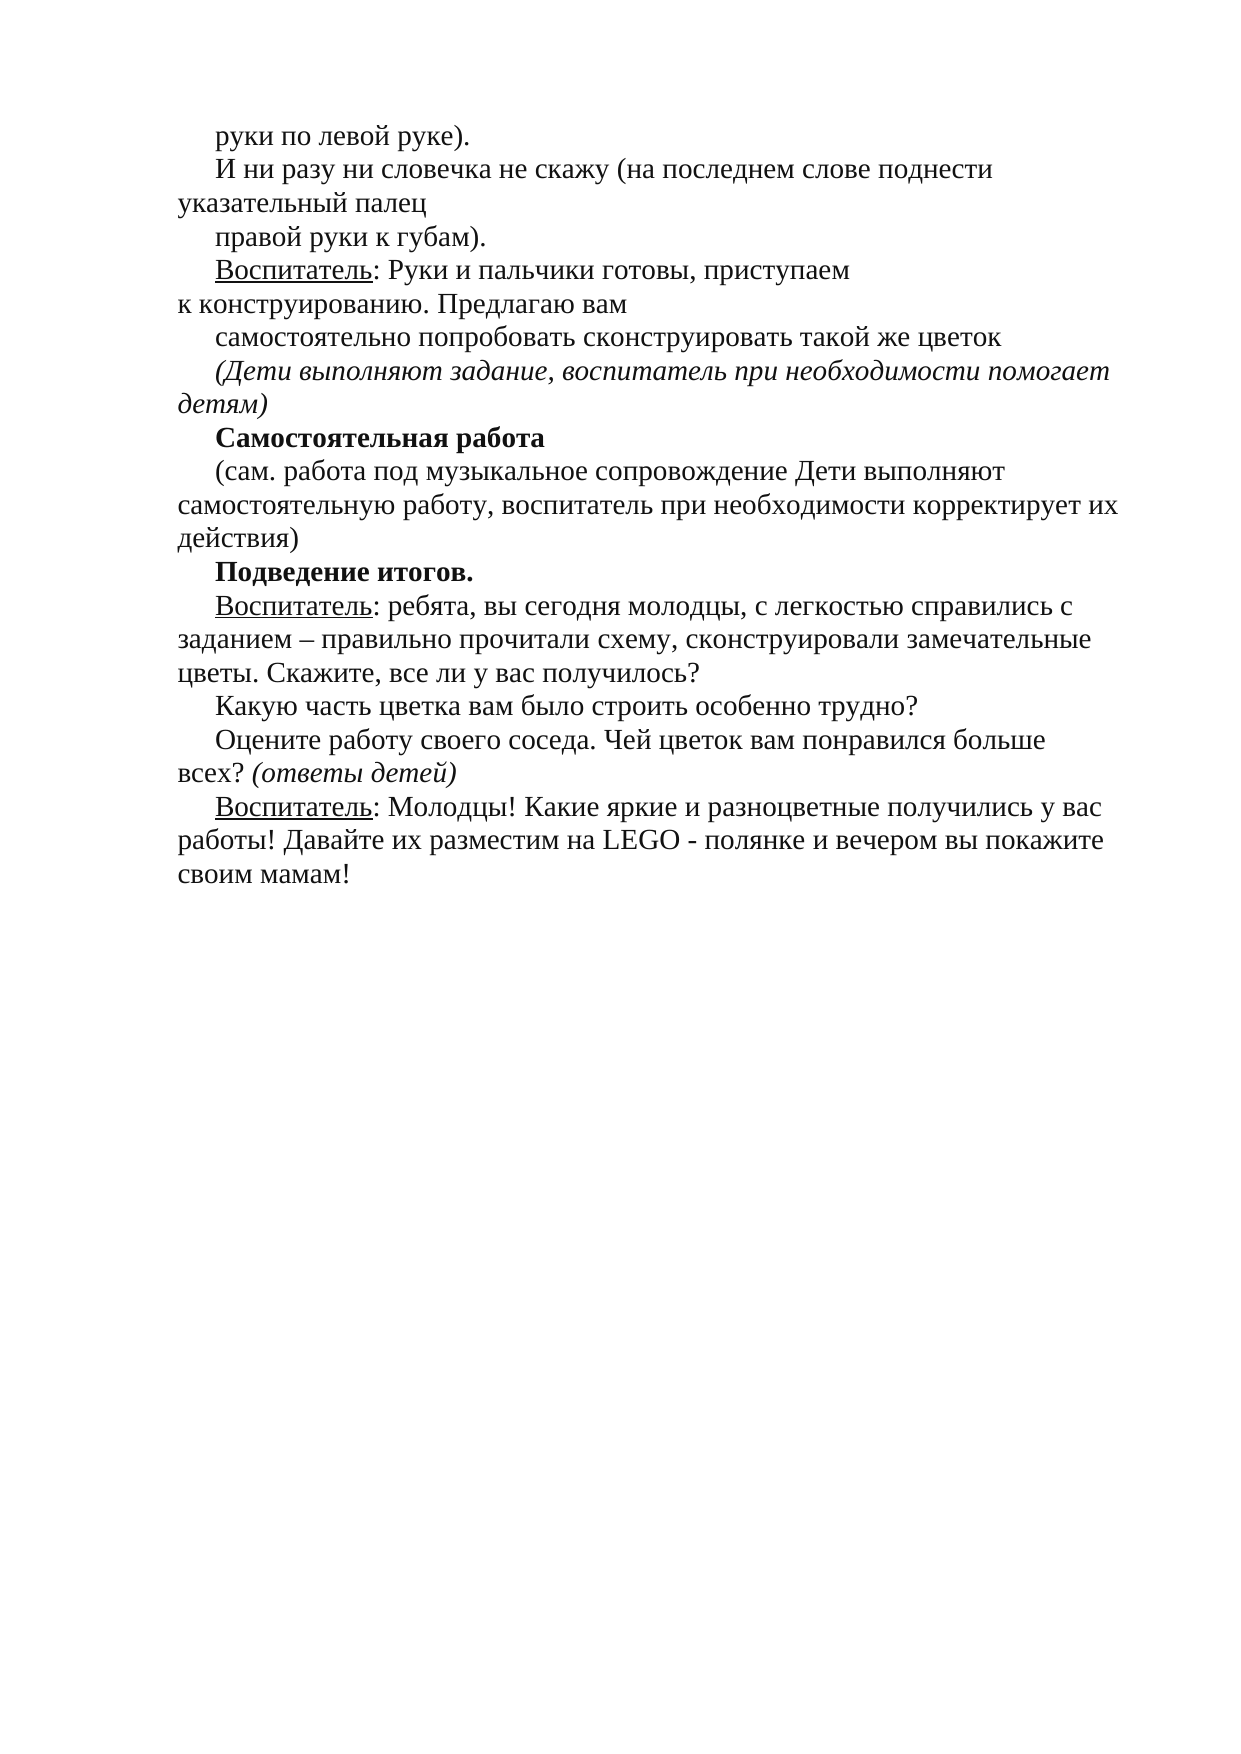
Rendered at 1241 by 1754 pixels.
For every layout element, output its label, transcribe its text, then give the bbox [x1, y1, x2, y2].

text Какую часть цветка вам было строить особенно трудно? [177, 688, 1152, 722]
text Самостоятельная работа [177, 420, 1152, 453]
text (сам. работа под музыкальное сопровождение Дети выполняют самостоятельную работу, воспитатель при необходимости корректирует их действия) [177, 453, 1152, 554]
text руки по левой руке). [177, 118, 1152, 152]
text правой руки к губам). [177, 219, 1152, 252]
text Воспитатель: Молодцы! Какие яркие и разноцветные получились у вас работы! Давайте их разместим на LEGO - полянке и вечером вы покажите своим мамам! [177, 789, 1152, 889]
text И ни разу ни словечка не скажу (на последнем слове поднести указательный палец [177, 152, 1152, 219]
text (Дети выполняют задание, воспитатель при необходимости помогает детям) [177, 353, 1152, 420]
text Воспитатель: ребята, вы сегодня молодцы, с легкостью справились с заданием – правильно прочитали схему, сконструировали замечательные цветы. Скажите, все ли у вас получилось? [177, 588, 1152, 688]
text Оцените работу своего соседа. Чей цветок вам понравился больше всех? (ответы детей) [177, 722, 1152, 789]
text самостоятельно попробовать сконструировать такой же цветок [177, 319, 1152, 353]
text Воспитатель: Руки и пальчики готовы, приступаем к конструированию. Предлагаю вам [177, 252, 1152, 319]
text Подведение итогов. [177, 554, 1152, 588]
